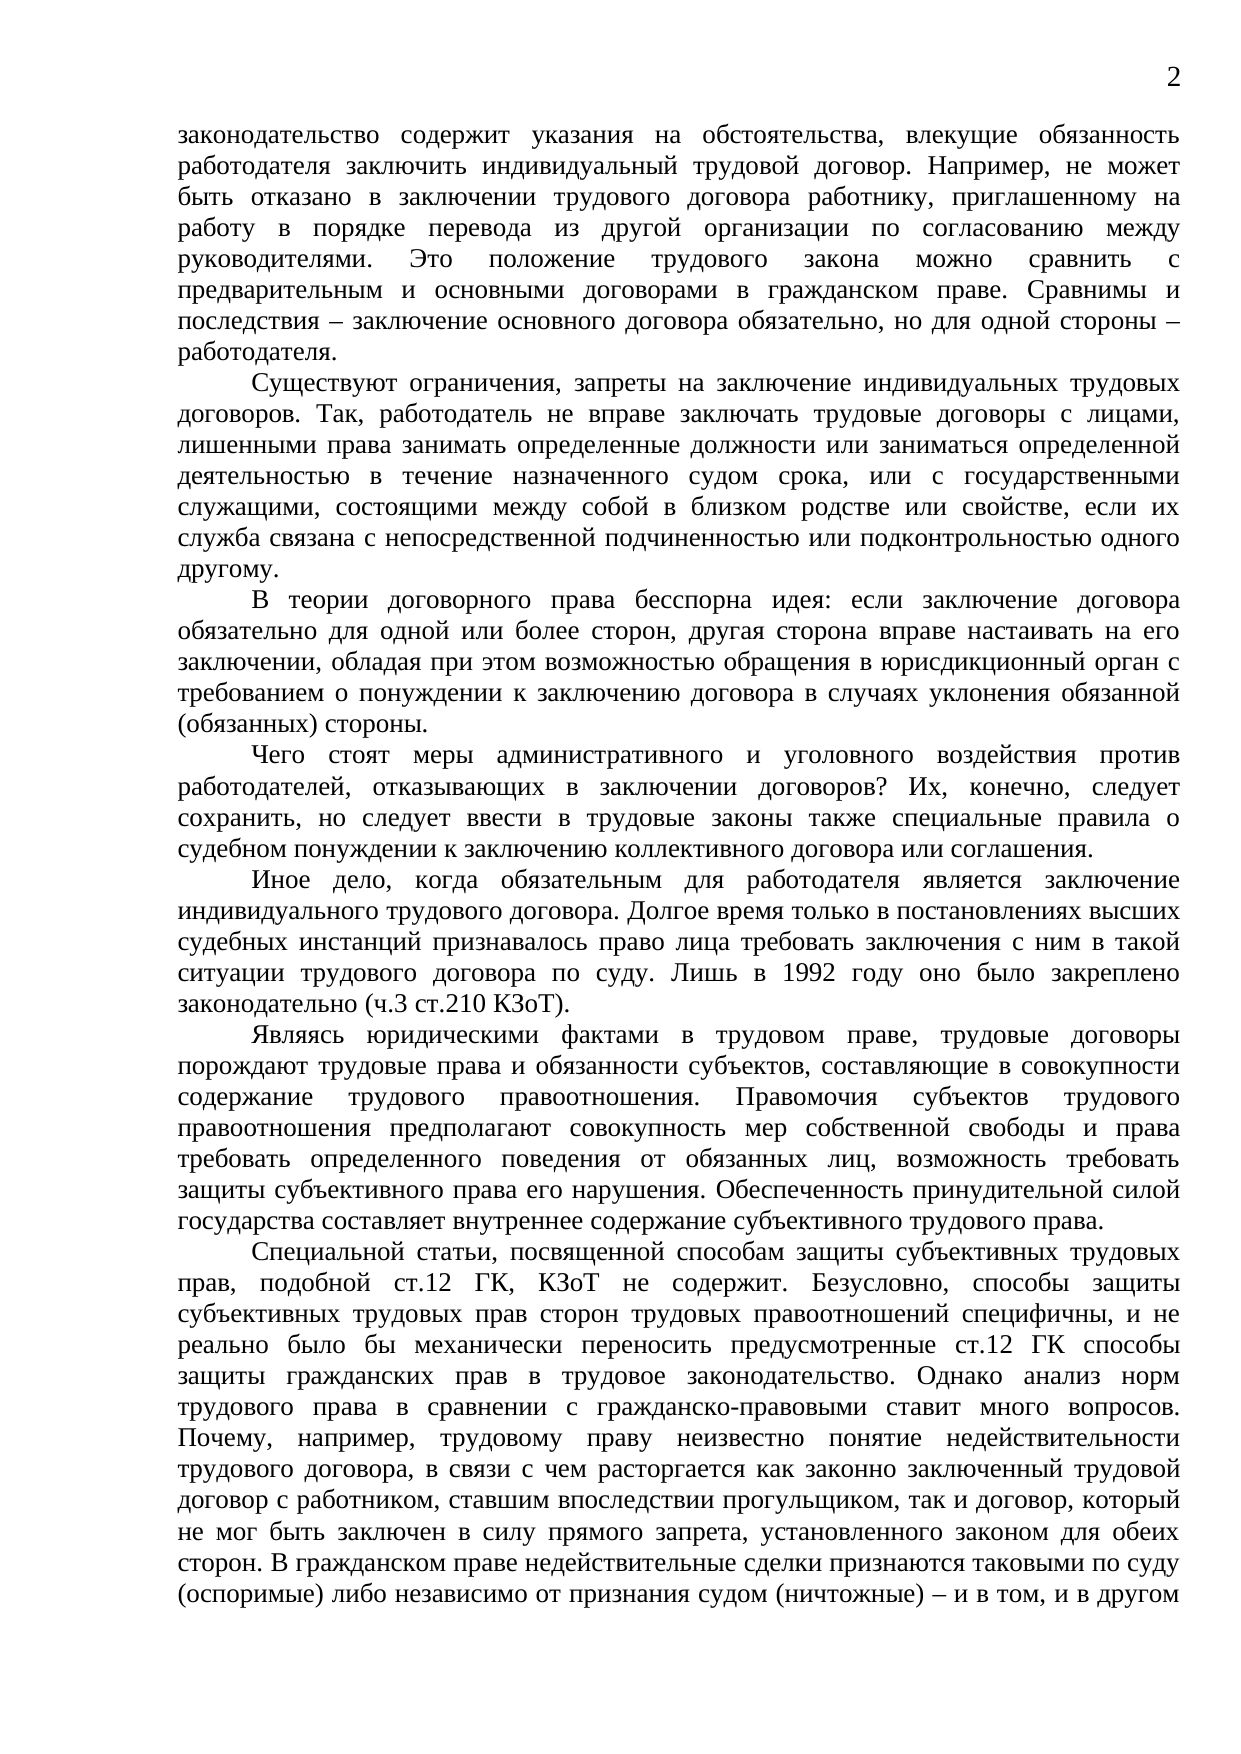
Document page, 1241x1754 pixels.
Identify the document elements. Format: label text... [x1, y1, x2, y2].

text Иное дело, когда обязательным для работодателя является заключение индивидуального трудового договора. Долгое время только в постановлениях высших судебных инстанций признавалось право лица требовать заключения с ним в такой ситуации трудового договора по суду. Лишь в 1992 году оно было закреплено законодательно (ч.3 ст.210 КЗоТ). [177, 863, 1181, 1018]
text В теории договорного права бесспорна идея: если заключение договора обязательно для одной или более сторон, другая сторона вправе настаивать на его заключении, обладая при этом возможностью обращения в юрисдикционный орган с требованием о понуждении к заключению договора в случаях уклонения обязанной (обязанных) стороны. [177, 584, 1181, 739]
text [177, 118, 1181, 366]
text Являясь юридическими фактами в трудовом праве, трудовые договоры порождают трудовые права и обязанности субъектов, составляющие в совокупности содержание трудового правоотношения. Правомочия субъектов трудового правоотношения предполагают совокупность мер собственной свободы и права требовать определенного поведения от обязанных лиц, возможность требовать защиты субъективного права его нарушения. Обеспеченность принудительной силой государства составляет внутреннее содержание субъективного трудового права. [177, 1018, 1181, 1236]
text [177, 1236, 1181, 1608]
text Чего стоят меры административного и уголовного воздействия против работодателей, отказывающих в заключении договоров? Их, конечно, следует сохранить, но следует ввести в трудовые законы также специальные правила о судебном понуждении к заключению коллективного договора или соглашения. [177, 739, 1181, 863]
text Существуют ограничения, запреты на заключение индивидуальных трудовых договоров. Так, работодатель не вправе заключать трудовые договоры с лицами, лишенными права занимать определенные должности или заниматься определенной деятельностью в течение назначенного судом срока, или с государственными служащими, состоящими между собой в близком родстве или свойстве, если их служба связана с непосредственной подчиненностью или подконтрольностью одного другому. [177, 366, 1181, 584]
